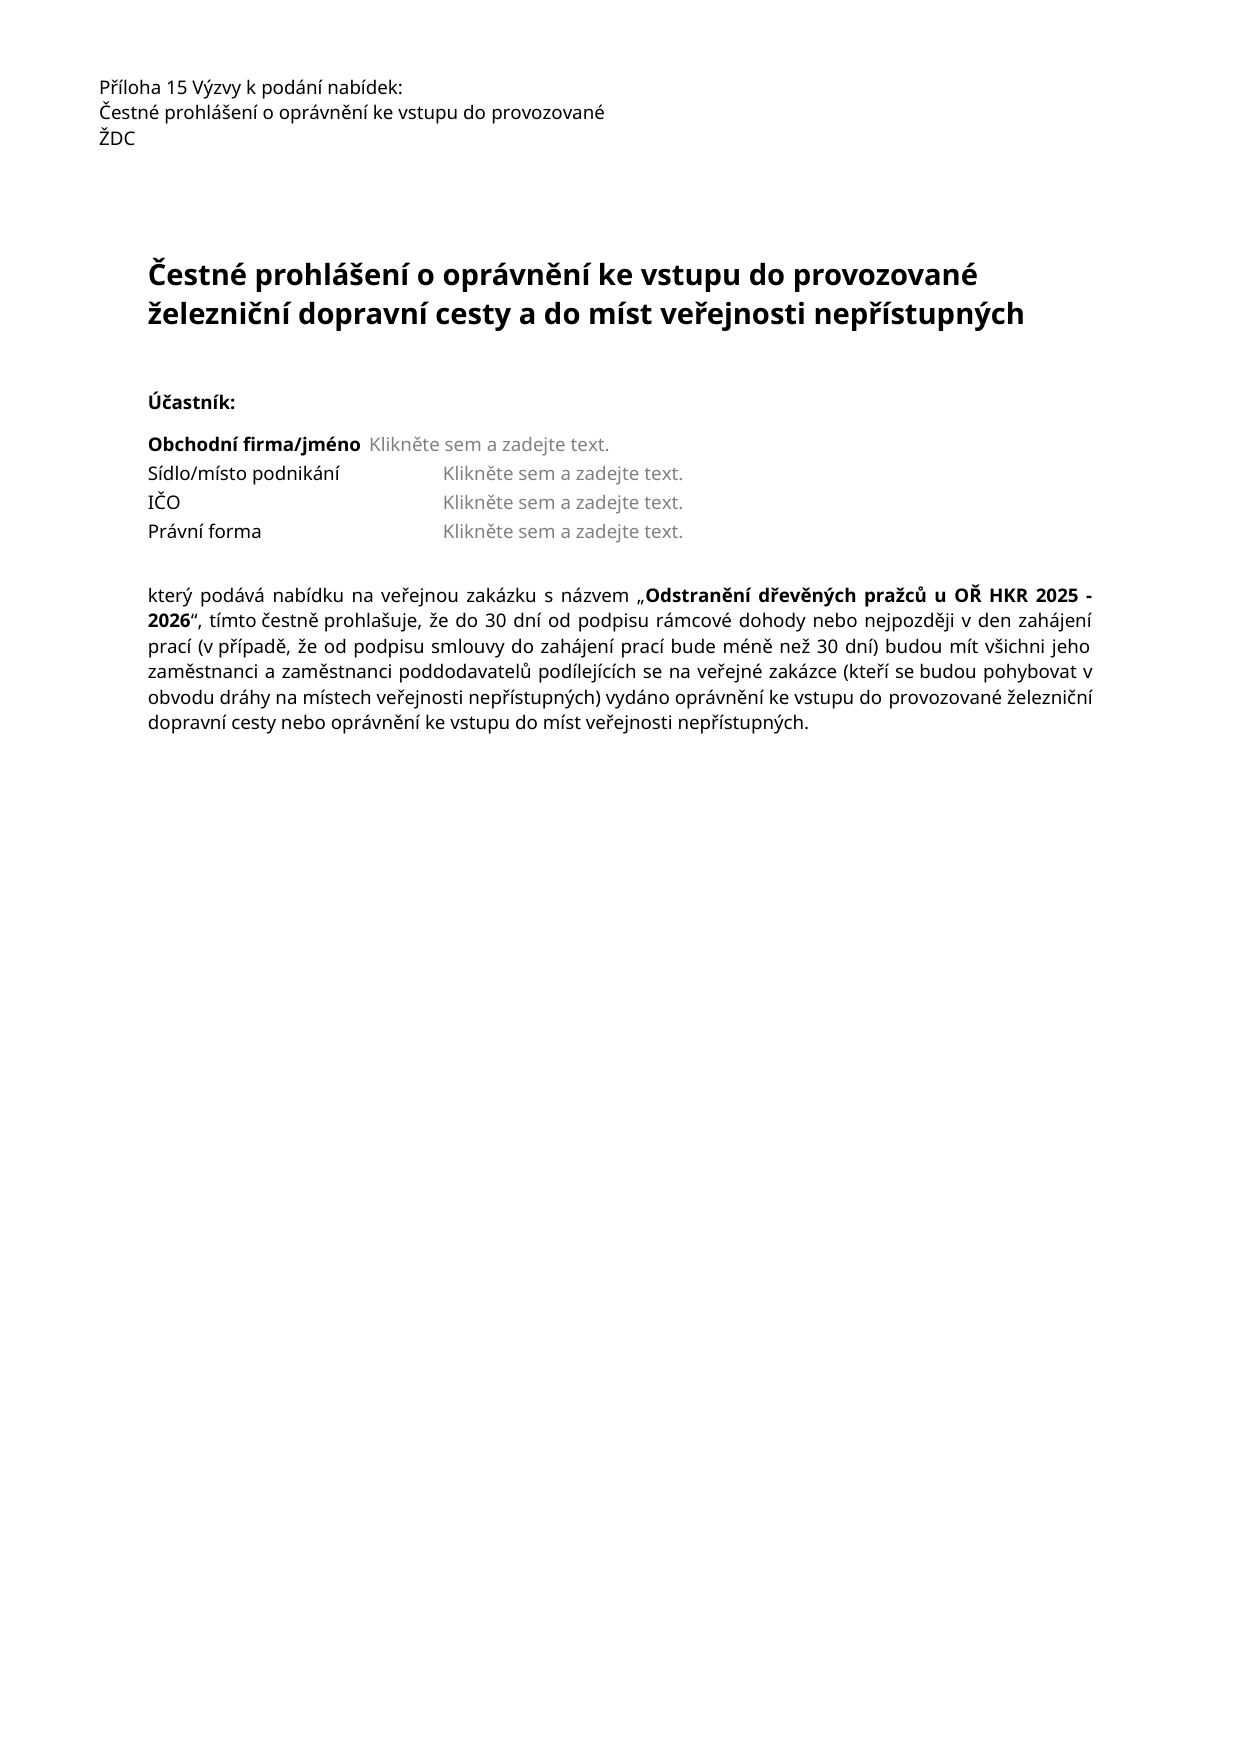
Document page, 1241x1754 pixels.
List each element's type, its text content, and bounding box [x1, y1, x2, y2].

text který podává nabídku na veřejnou zakázku s názvem „Odstranění dřevěných pražců u OŘ HKR 2025 - 2026“, tímto čestně prohlašuje, že do 30 dní od podpisu rámcové dohody nebo nejpozději v den zahájení prací (v případě, že od podpisu smlouvy do zahájení prací bude méně než 30 dní) budou mít všichni jeho zaměstnanci a zaměstnanci poddodavatelů podílejících se na veřejné zakázce (kteří se budou pohybovat v obvodu dráhy na místech veřejnosti nepřístupných) vydáno oprávnění ke vstupu do provozované železniční dopravní cesty nebo oprávnění ke vstupu do míst veřejnosti nepřístupných. [148, 582, 1093, 735]
title Čestné prohlášení o oprávnění ke vstupu do provozované železniční dopravní cesty a do míst veřejnosti nepřístupných [148, 254, 1093, 333]
text Účastník: [148, 384, 1093, 416]
text IČO [148, 486, 1093, 515]
text Sídlo/místo podnikání [148, 457, 1093, 486]
text Obchodní firma/jméno [148, 428, 1093, 457]
text Právní forma [148, 515, 1093, 544]
